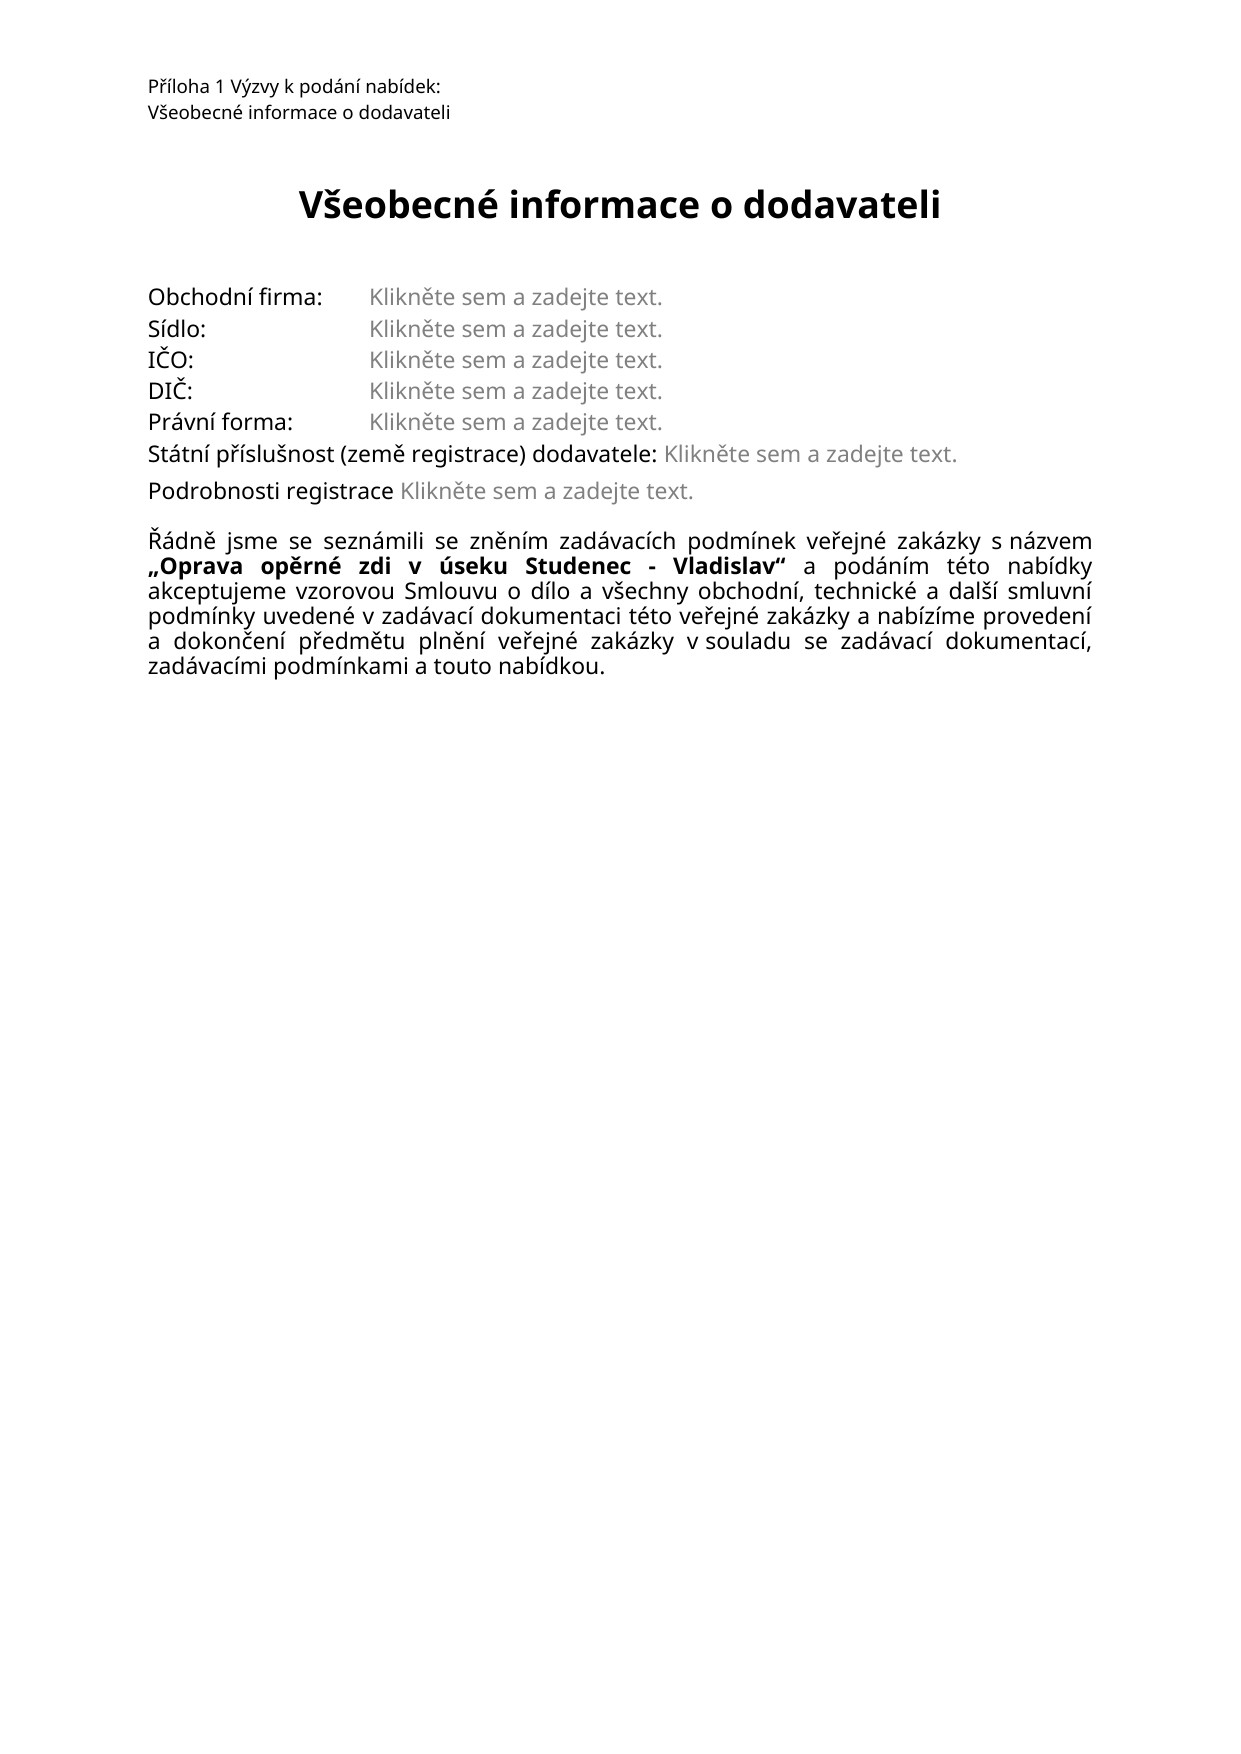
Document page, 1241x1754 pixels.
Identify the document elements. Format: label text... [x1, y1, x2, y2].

text Sídlo: [148, 317, 1093, 342]
text Právní forma: [148, 411, 1093, 436]
text Obchodní firma: [148, 286, 1093, 311]
text Státní příslušnost (země registrace) dodavatele: [148, 442, 1093, 467]
text DIČ: [148, 379, 1093, 404]
title Všeobecné informace o dodavateli [148, 178, 1093, 229]
text Řádně jsme se seznámili se zněním zadávacích podmínek veřejné zakázky s názvem „Oprava opěrné zdi v úseku Studenec - Vladislav“ a podáním této nabídky akceptujeme vzorovou Smlouvu o dílo a všechny obchodní, technické a další smluvní podmínky uvedené v zadávací dokumentaci této veřejné zakázky a nabízíme provedení a dokončení předmětu plnění veřejné zakázky v souladu se zadávací dokumentací, zadávacími podmínkami a touto nabídkou. [148, 529, 1093, 679]
text IČO: [148, 348, 1093, 373]
text Podrobnosti registrace [148, 479, 1093, 504]
